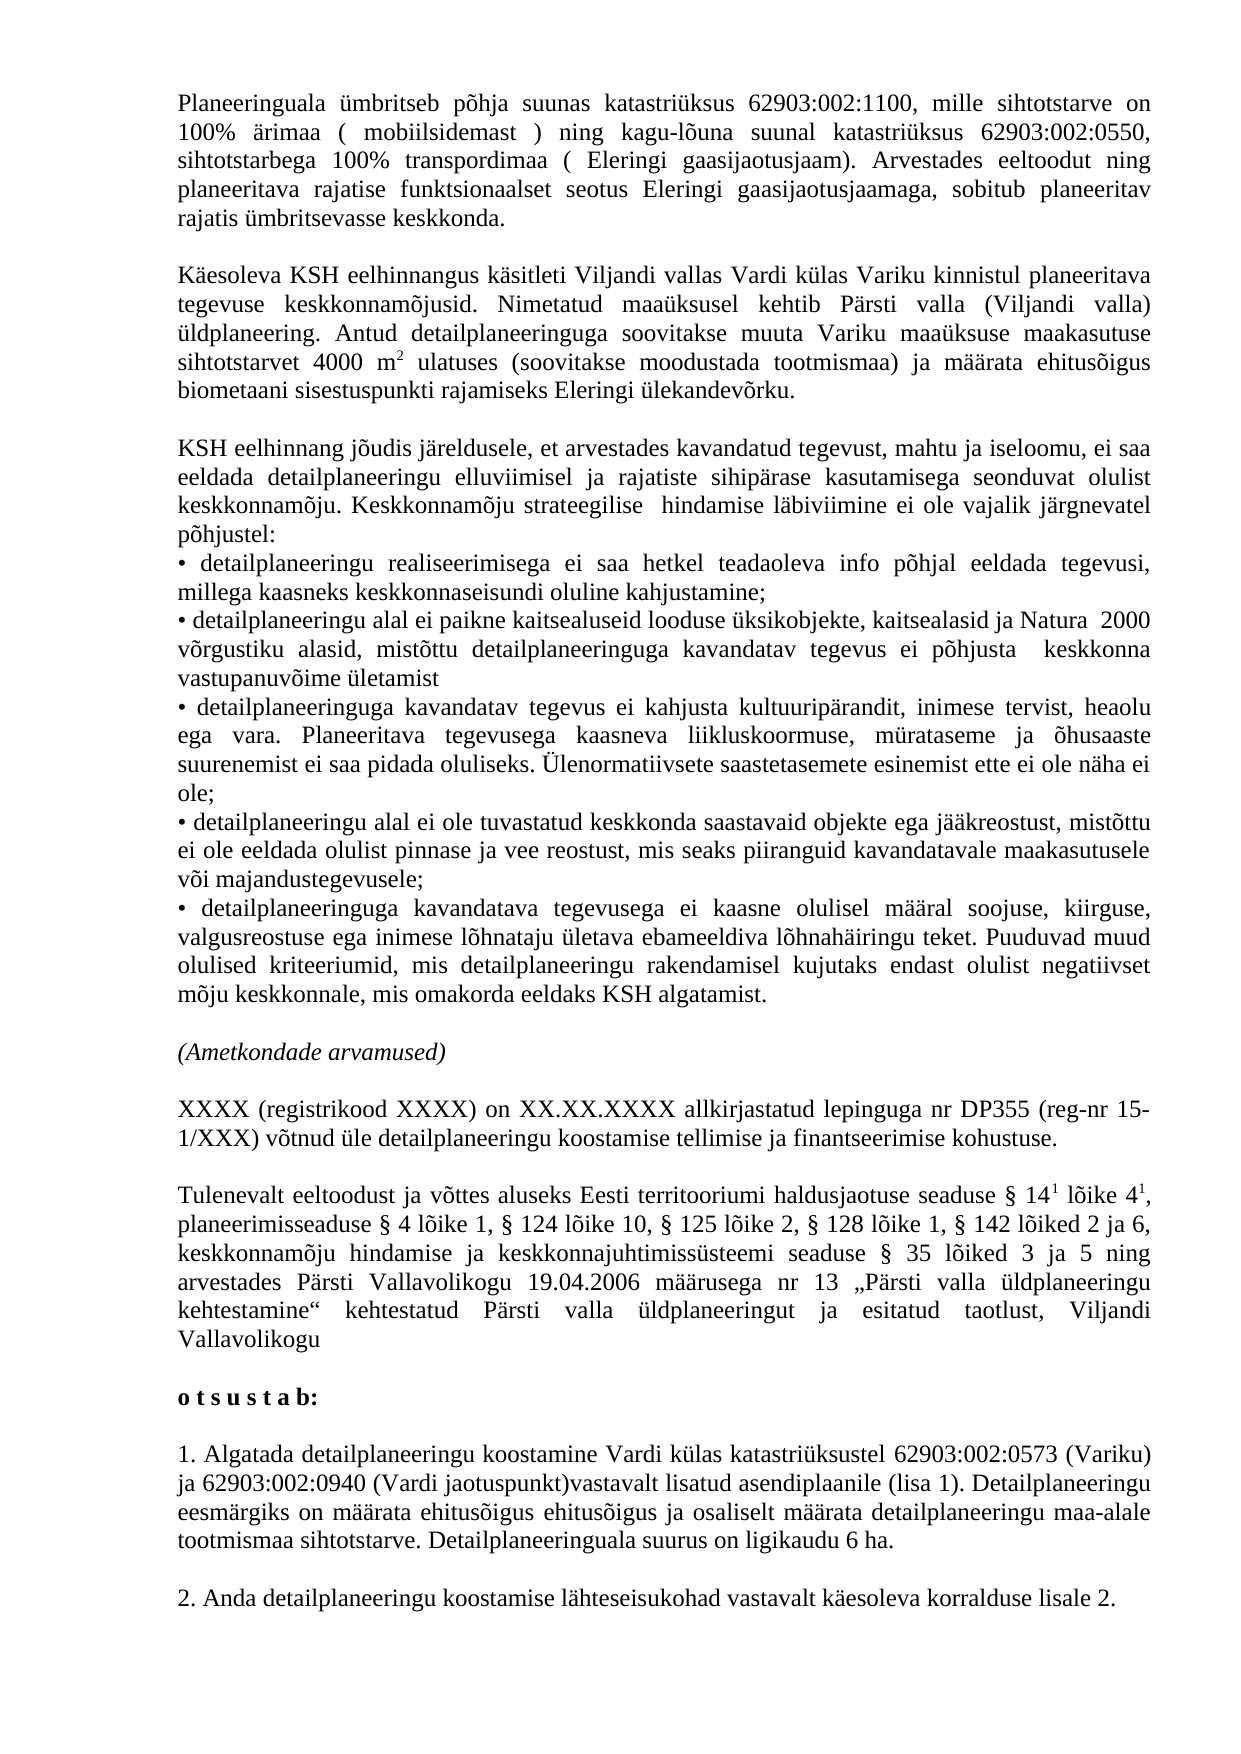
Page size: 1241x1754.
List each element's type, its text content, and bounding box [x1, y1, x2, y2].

text Tulenevalt eeltoodust ja võttes aluseks Eesti territooriumi haldusjaotuse seaduse § 141 lõike 41, planeerimisseaduse § 4 lõike 1, § 124 lõike 10, § 125 lõike 2, § 128 lõike 1, § 142 lõiked 2 ja 6, keskkonnamõju hindamise ja keskkonnajuhtimissüsteemi seaduse § 35 lõiked 3 ja 5 ning arvestades Pärsti Vallavolikogu 19.04.2006 määrusega nr 13 „Pärsti valla üldplaneeringu kehtestamine“ kehtestatud Pärsti valla üldplaneeringut ja esitatud taotlust, Viljandi Vallavolikogu [177, 1180, 1152, 1353]
text • detailplaneeringu alal ei paikne kaitsealuseid looduse üksikobjekte, kaitsealasid ja Natura 2000 võrgustiku alasid, mistõttu detailplaneeringuga kavandatav tegevus ei põhjusta keskkonna vastupanuvõime ületamist [177, 605, 1152, 692]
text 2. Anda detailplaneeringu koostamise lähteseisukohad vastavalt käesoleva korralduse lisale 2. [177, 1583, 1152, 1612]
text • detailplaneeringu alal ei ole tuvastatud keskkonda saastavaid objekte ega jääkreostust, mistõttu ei ole eeldada olulist pinnase ja vee reostust, mis seaks piiranguid kavandatavale maakasutusele või majandustegevusele; [177, 807, 1152, 893]
text Planeeringuala ümbritseb põhja suunas katastriüksus 62903:002:1100, mille sihtotstarve on 100% ärimaa ( mobiilsidemast ) ning kagu-lõuna suunal katastriüksus 62903:002:0550, sihtotstarbega 100% transpordimaa ( Eleringi gaasijaotusjaam). Arvestades eeltoodut ning planeeritava rajatise funktsionaalset seotus Eleringi gaasijaotusjaamaga, sobitub planeeritav rajatis ümbritsevasse keskkonda. [177, 88, 1152, 232]
text • detailplaneeringuga kavandatav tegevus ei kahjusta kultuuripärandit, inimese tervist, heaolu ega vara. Planeeritava tegevusega kaasneva liikluskoormuse, mürataseme ja õhusaaste suurenemist ei saa pidada oluliseks. Ülenormatiivsete saastetasemete esinemist ette ei ole näha ei ole; [177, 692, 1152, 807]
text 1. Algatada detailplaneeringu koostamine Vardi külas katastriüksustel 62903:002:0573 (Variku) ja 62903:002:0940 (Vardi jaotuspunkt)vastavalt lisatud asendiplaanile (lisa 1). Detailplaneeringu eesmärgiks on määrata ehitusõigus ehitusõigus ja osaliselt määrata detailplaneeringu maa-alale tootmismaa sihtotstarve. Detailplaneeringuala suurus on ligikaudu 6 ha. [177, 1439, 1152, 1554]
text o t s u s t a b: [177, 1382, 1152, 1410]
text • detailplaneeringuga kavandatava tegevusega ei kaasne olulisel määral soojuse, kiirguse, valgusreostuse ega inimese lõhnataju ületava ebameeldiva lõhnahäiringu teket. Puuduvad muud olulised kriteeriumid, mis detailplaneeringu rakendamisel kujutaks endast olulist negatiivset mõju keskkonnale, mis omakorda eeldaks KSH algatamist. [177, 893, 1152, 1008]
text (Ametkondade arvamused) [177, 1037, 1152, 1065]
text XXXX (registrikood XXXX) on XX.XX.XXXX allkirjastatud lepinguga nr DP355 (reg-nr 15-1/XXX) võtnud üle detailplaneeringu koostamise tellimise ja finantseerimise kohustuse. [177, 1094, 1152, 1152]
text KSH eelhinnang jõudis järeldusele, et arvestades kavandatud tegevust, mahtu ja iseloomu, ei saa eeldada detailplaneeringu elluviimisel ja rajatiste sihipärase kasutamisega seonduvat olulist keskkonnamõju. Keskkonnamõju strateegilise hindamise läbiviimine ei ole vajalik järgnevatel põhjustel: [177, 433, 1152, 548]
text • detailplaneeringu realiseerimisega ei saa hetkel teadaoleva info põhjal eeldada tegevusi, millega kaasneks keskkonnaseisundi oluline kahjustamine; [177, 548, 1152, 605]
text Käesoleva KSH eelhinnangus käsitleti Viljandi vallas Vardi külas Variku kinnistul planeeritava tegevuse keskkonnamõjusid. Nimetatud maaüksusel kehtib Pärsti valla (Viljandi valla) üldplaneering. Antud detailplaneeringuga soovitakse muuta Variku maaüksuse maakasutuse sihtotstarvet 4000 m2 ulatuses (soovitakse moodustada tootmismaa) ja määrata ehitusõigus biometaani sisestuspunkti rajamiseks Eleringi ülekandevõrku. [177, 260, 1152, 404]
